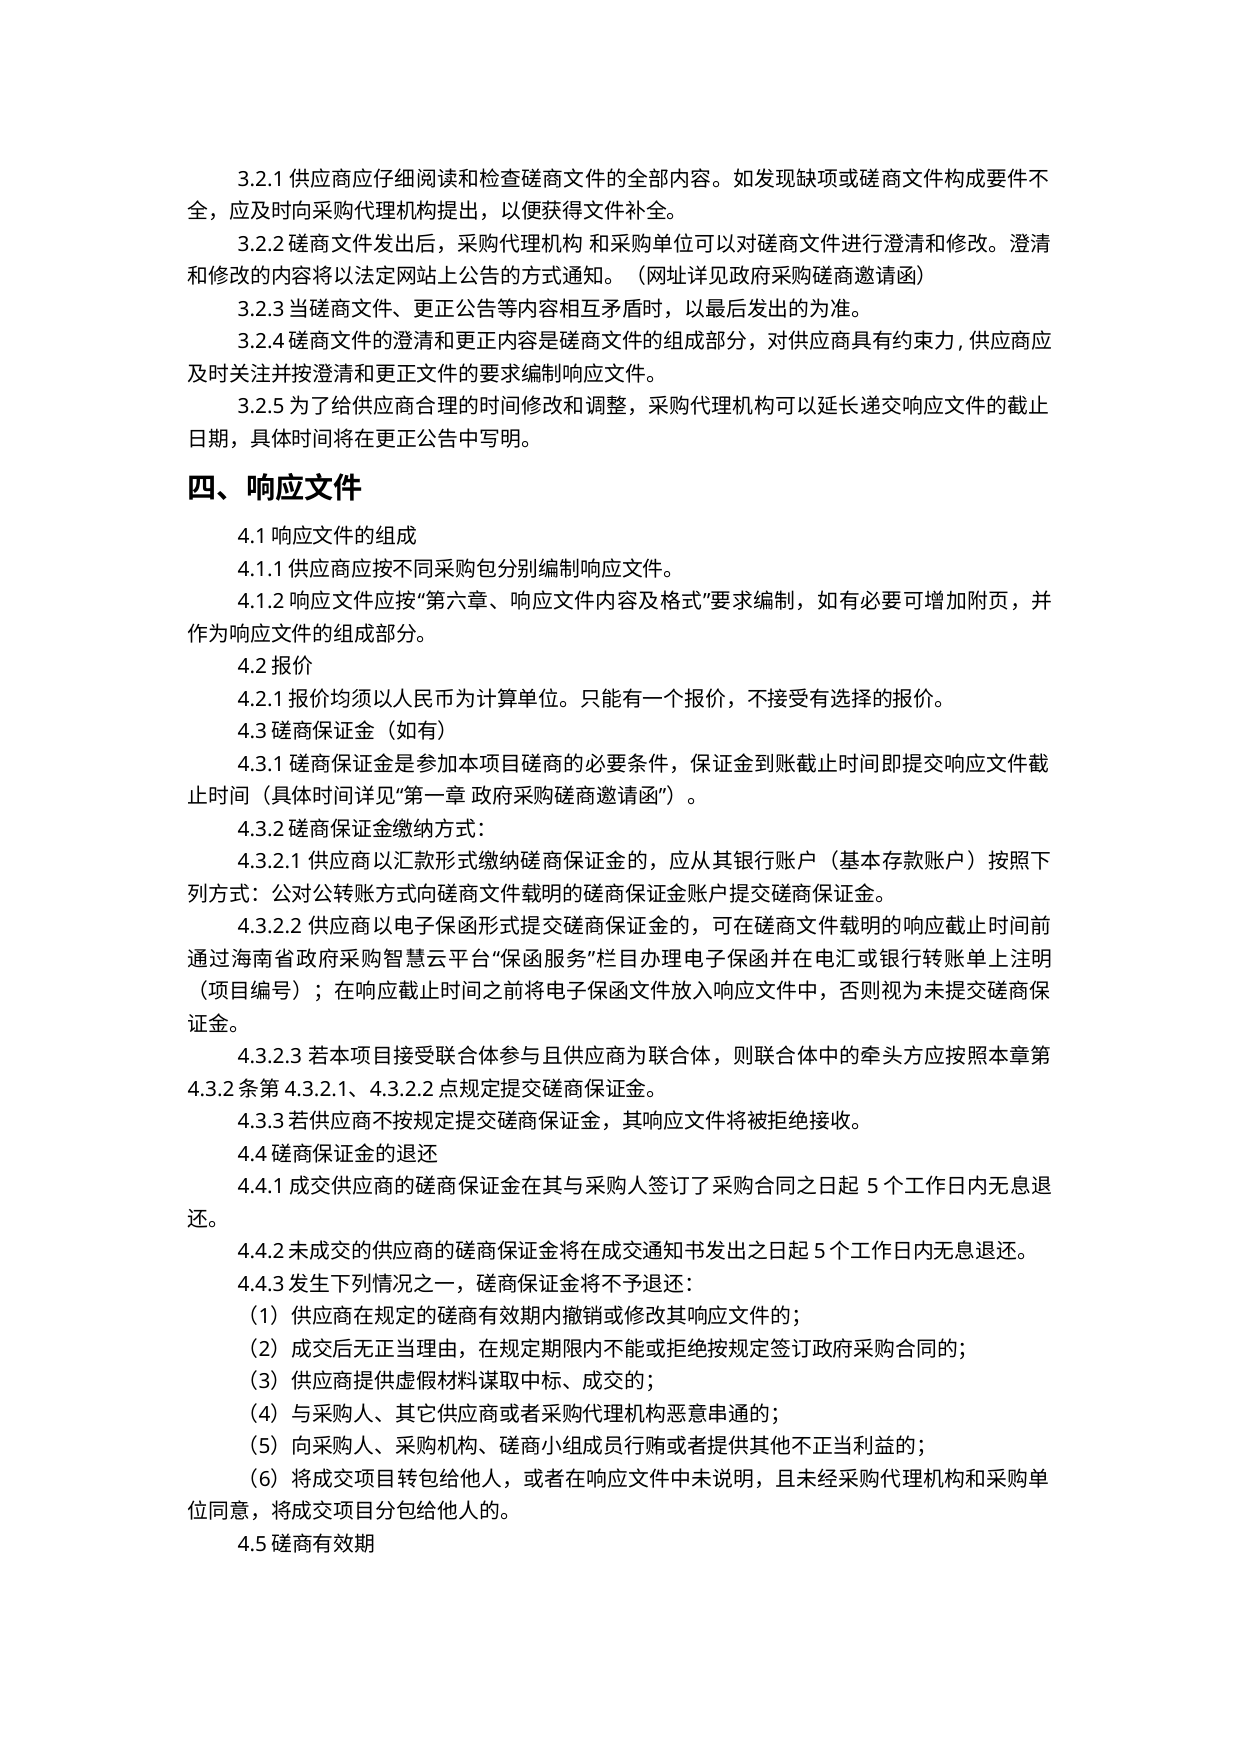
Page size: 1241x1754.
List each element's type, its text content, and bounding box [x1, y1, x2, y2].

text （6）将成交项目转包给他人，或者在响应文件中未说明，且未经采购代理机构和采购单位同意，将成交项目分包给他人的。 [187, 1462, 1053, 1527]
text 4.3.1磋商保证金是参加本项目磋商的必要条件，保证金到账截止时间即提交响应文件截止时间（具体时间详见“第一章 政府采购磋商邀请函”）。 [187, 747, 1053, 812]
text 4.3.2.1 供应商以汇款形式缴纳磋商保证金的，应从其银行账户（基本存款账户）按照下列方式：公对公转账方式向磋商文件载明的磋商保证金账户提交磋商保证金。 [187, 844, 1053, 909]
text 4.2.1报价均须以人民币为计算单位。只能有一个报价，不接受有选择的报价。 [187, 682, 1053, 714]
text （4）与采购人、其它供应商或者采购代理机构恶意串通的； [187, 1397, 1053, 1429]
text 4.3磋商保证金（如有） [187, 714, 1053, 747]
text 4.3.2磋商保证金缴纳方式： [187, 812, 1053, 844]
text （5）向采购人、采购机构、磋商小组成员行贿或者提供其他不正当利益的； [187, 1429, 1053, 1462]
text 4.1.1供应商应按不同采购包分别编制响应文件。 [187, 552, 1053, 584]
text 4.1响应文件的组成 [187, 519, 1053, 552]
text 4.3.3若供应商不按规定提交磋商保证金，其响应文件将被拒绝接收。 [187, 1104, 1053, 1137]
text 3.2.2磋商文件发出后，采购代理机构 和采购单位可以对磋商文件进行澄清和修改。澄清和修改的内容将以法定网站上公告的方式通知。（网址详见政府采购磋商邀请函） [187, 227, 1053, 292]
text 四、响应文件 [187, 454, 1053, 519]
text 4.4.3发生下列情况之一，磋商保证金将不予退还： [187, 1267, 1053, 1299]
text 4.2报价 [187, 649, 1053, 682]
text 4.3.2.2 供应商以电子保函形式提交磋商保证金的，可在磋商文件载明的响应截止时间前通过海南省政府采购智慧云平台“保函服务”栏目办理电子保函并在电汇或银行转账单上注明（项目编号）；在响应截止时间之前将电子保函文件放入响应文件中，否则视为未提交磋商保证金。 [187, 909, 1053, 1039]
text 3.2.4磋商文件的澄清和更正内容是磋商文件的组成部分，对供应商具有约束力, 供应商应及时关注并按澄清和更正文件的要求编制响应文件。 [187, 324, 1053, 389]
text 4.5磋商有效期 [187, 1527, 1053, 1559]
text 4.3.2.3 若本项目接受联合体参与且供应商为联合体，则联合体中的牵头方应按照本章第4.3.2条第4.3.2.1、4.3.2.2点规定提交磋商保证金。 [187, 1039, 1053, 1104]
text （1）供应商在规定的磋商有效期内撤销或修改其响应文件的； [187, 1299, 1053, 1332]
text 3.2.3当磋商文件、更正公告等内容相互矛盾时，以最后发出的为准。 [187, 292, 1053, 324]
text 3.2.5为了给供应商合理的时间修改和调整，采购代理机构可以延长递交响应文件的截止日期，具体时间将在更正公告中写明。 [187, 389, 1053, 454]
text （2）成交后无正当理由，在规定期限内不能或拒绝按规定签订政府采购合同的； [187, 1332, 1053, 1364]
text 4.1.2响应文件应按“第六章、响应文件内容及格式”要求编制，如有必要可增加附页，并作为响应文件的组成部分。 [187, 584, 1053, 649]
text 4.4.1成交供应商的磋商保证金在其与采购人签订了采购合同之日起5个工作日内无息退还。 [187, 1169, 1053, 1234]
text 3.2.1供应商应仔细阅读和检查磋商文件的全部内容。如发现缺项或磋商文件构成要件不全，应及时向采购代理机构提出，以便获得文件补全。 [187, 162, 1053, 227]
text 4.4.2未成交的供应商的磋商保证金将在成交通知书发出之日起5个工作日内无息退还。 [187, 1234, 1053, 1267]
text 4.4磋商保证金的退还 [187, 1137, 1053, 1169]
text （3）供应商提供虚假材料谋取中标、成交的； [187, 1364, 1053, 1397]
